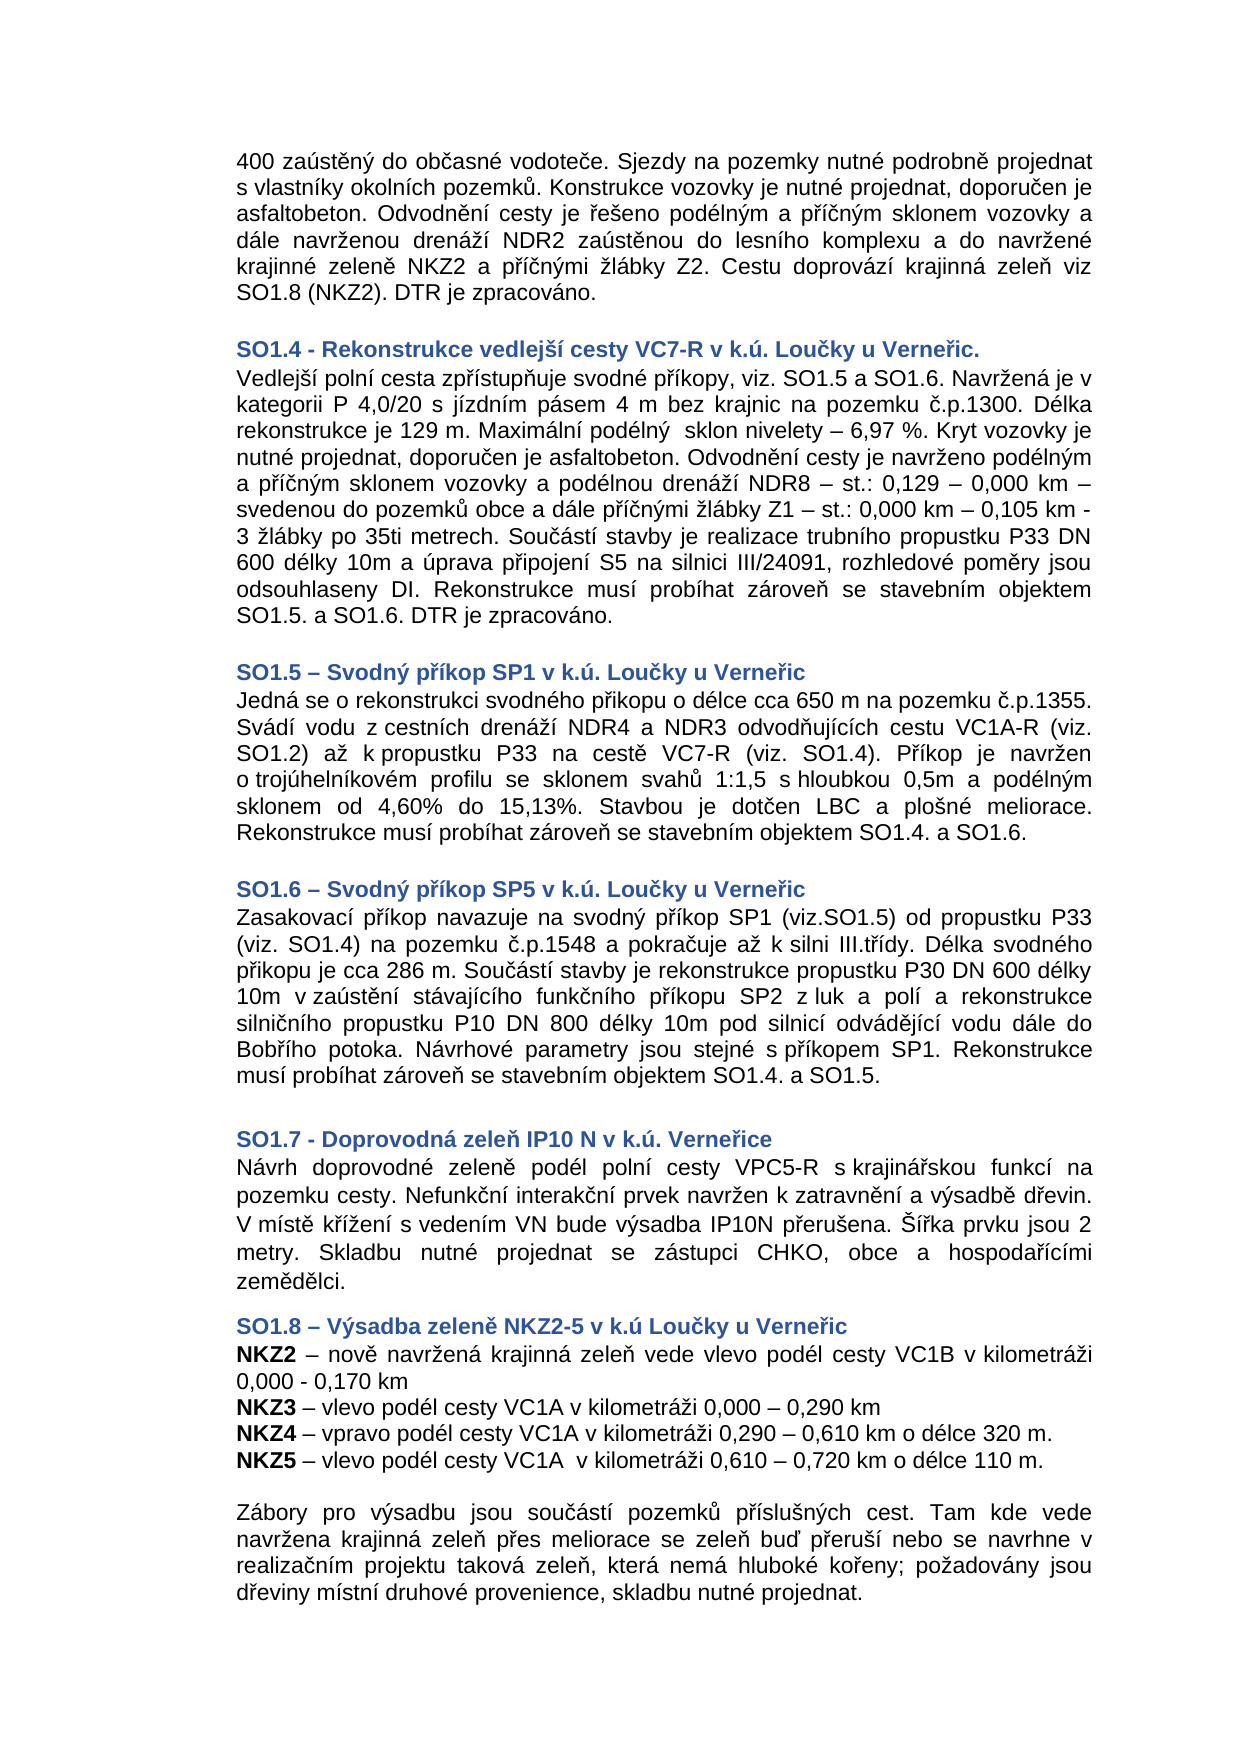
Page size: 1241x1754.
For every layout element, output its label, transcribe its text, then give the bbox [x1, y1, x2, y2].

text Vedlejší polní cesta zpřístupňuje svodné příkopy, viz. SO1.5 a SO1.6. Navržená je v kategorii P 4,0/20 s jízdním pásem 4 m bez krajnic na pozemku č.p.1300. Délka rekonstrukce je 129 m. Maximální podélný sklon nivelety – 6,97 %. Kryt vozovky je nutné projednat, doporučen je asfaltobeton. Odvodnění cesty je navrženo podélným a příčným sklonem vozovky a podélnou drenáží NDR8 – st.: 0,129 – 0,000 km – svedenou do pozemků obce a dále příčnými žlábky Z1 – st.: 0,000 km – 0,105 km - 3 žlábky po 35ti metrech. Součástí stavby je realizace trubního propustku P33 DN 600 délky 10m a úprava připojení S5 na silnici III/24091, rozhledové poměry jsou odsouhlaseny DI. Rekonstrukce musí probíhat zároveň se stavebním objektem SO1.5. a SO1.6. DTR je zpracováno. [236, 365, 1093, 628]
text Zasakovací příkop navazuje na svodný příkop SP1 (viz.SO1.5) od propustku P33 (viz. SO1.4) na pozemku č.p.1548 a pokračuje až k silni III.třídy. Délka svodného přikopu je cca 286 m. Součástí stavby je rekonstrukce propustku P30 DN 600 délky 10m v zaústění stávajícího funkčního příkopu SP2 z luk a polí a rekonstrukce silničního propustku P10 DN 800 délky 10m pod silnicí odvádějící vodu dále do Bobřího potoka. Návrhové parametry jsou stejné s příkopem SP1. Rekonstrukce musí probíhat zároveň se stavebním objektem SO1.4. a SO1.5. [236, 904, 1093, 1089]
text NKZ5 – vlevo podél cesty VC1A v kilometráži 0,610 – 0,720 km o délce 110 m. [236, 1447, 1093, 1473]
subtitle SO1.8 – Výsadba zeleně NKZ2-5 v k.ú Loučky u Verneřic [236, 1313, 1093, 1339]
text NKZ4 – vpravo podél cesty VC1A v kilometráži 0,290 – 0,610 km o délce 320 m. [236, 1420, 1093, 1447]
subtitle SO1.6 – Svodný příkop SP5 v k.ú. Loučky u Verneřic [236, 876, 1093, 902]
text Zábory pro výsadbu jsou součástí pozemků příslušných cest. Tam kde vede navržena krajinná zeleň přes meliorace se zeleň buď přeruší nebo se navrhne v realizačním projektu taková zeleň, která nemá hluboké kořeny; požadovány jsou dřeviny místní druhové provenience, skladbu nutné projednat. [236, 1499, 1093, 1605]
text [236, 148, 1093, 306]
text NKZ2 – nově navržená krajinná zeleň vede vlevo podél cesty VC1B v kilometráži 0,000 - 0,170 km [236, 1341, 1093, 1394]
text NKZ3 – vlevo podél cesty VC1A v kilometráži 0,000 – 0,290 km [236, 1394, 1093, 1420]
text Jedná se o rekonstrukci svodného přikopu o délce cca 650 m na pozemku č.p.1355. Svádí vodu z cestních drenáží NDR4 a NDR3 odvodňujících cestu VC1A-R (viz. SO1.2) až k propustku P33 na cestě VC7-R (viz. SO1.4). Příkop je navržen o trojúhelníkovém profilu se sklonem svahů 1:1,5 s hloubkou 0,5m a podélným sklonem od 4,60% do 15,13%. Stavbou je dotčen LBC a plošné meliorace. Rekonstrukce musí probíhat zároveň se stavebním objektem SO1.4. a SO1.6. [236, 687, 1093, 845]
subtitle SO1.4 - Rekonstrukce vedlejší cesty VC7-R v k.ú. Loučky u Verneřic. [236, 336, 1093, 363]
subtitle SO1.5 – Svodný příkop SP1 v k.ú. Loučky u Verneřic [236, 659, 1093, 685]
text Návrh doprovodné zeleně podél polní cesty VPC5-R s krajinářskou funkcí na pozemku cesty. Nefunkční interakční prvek navržen k zatravnění a výsadbě dřevin. V místě křížení s vedením VN bude výsadba IP10N přerušena. Šířka prvku jsou 2 metry. Skladbu nutné projednat se zástupci CHKO, obce a hospodařícími zemědělci. [236, 1154, 1093, 1294]
subtitle SO1.7 - Doprovodná zeleň IP10 N v k.ú. Verneřice [236, 1126, 1093, 1152]
